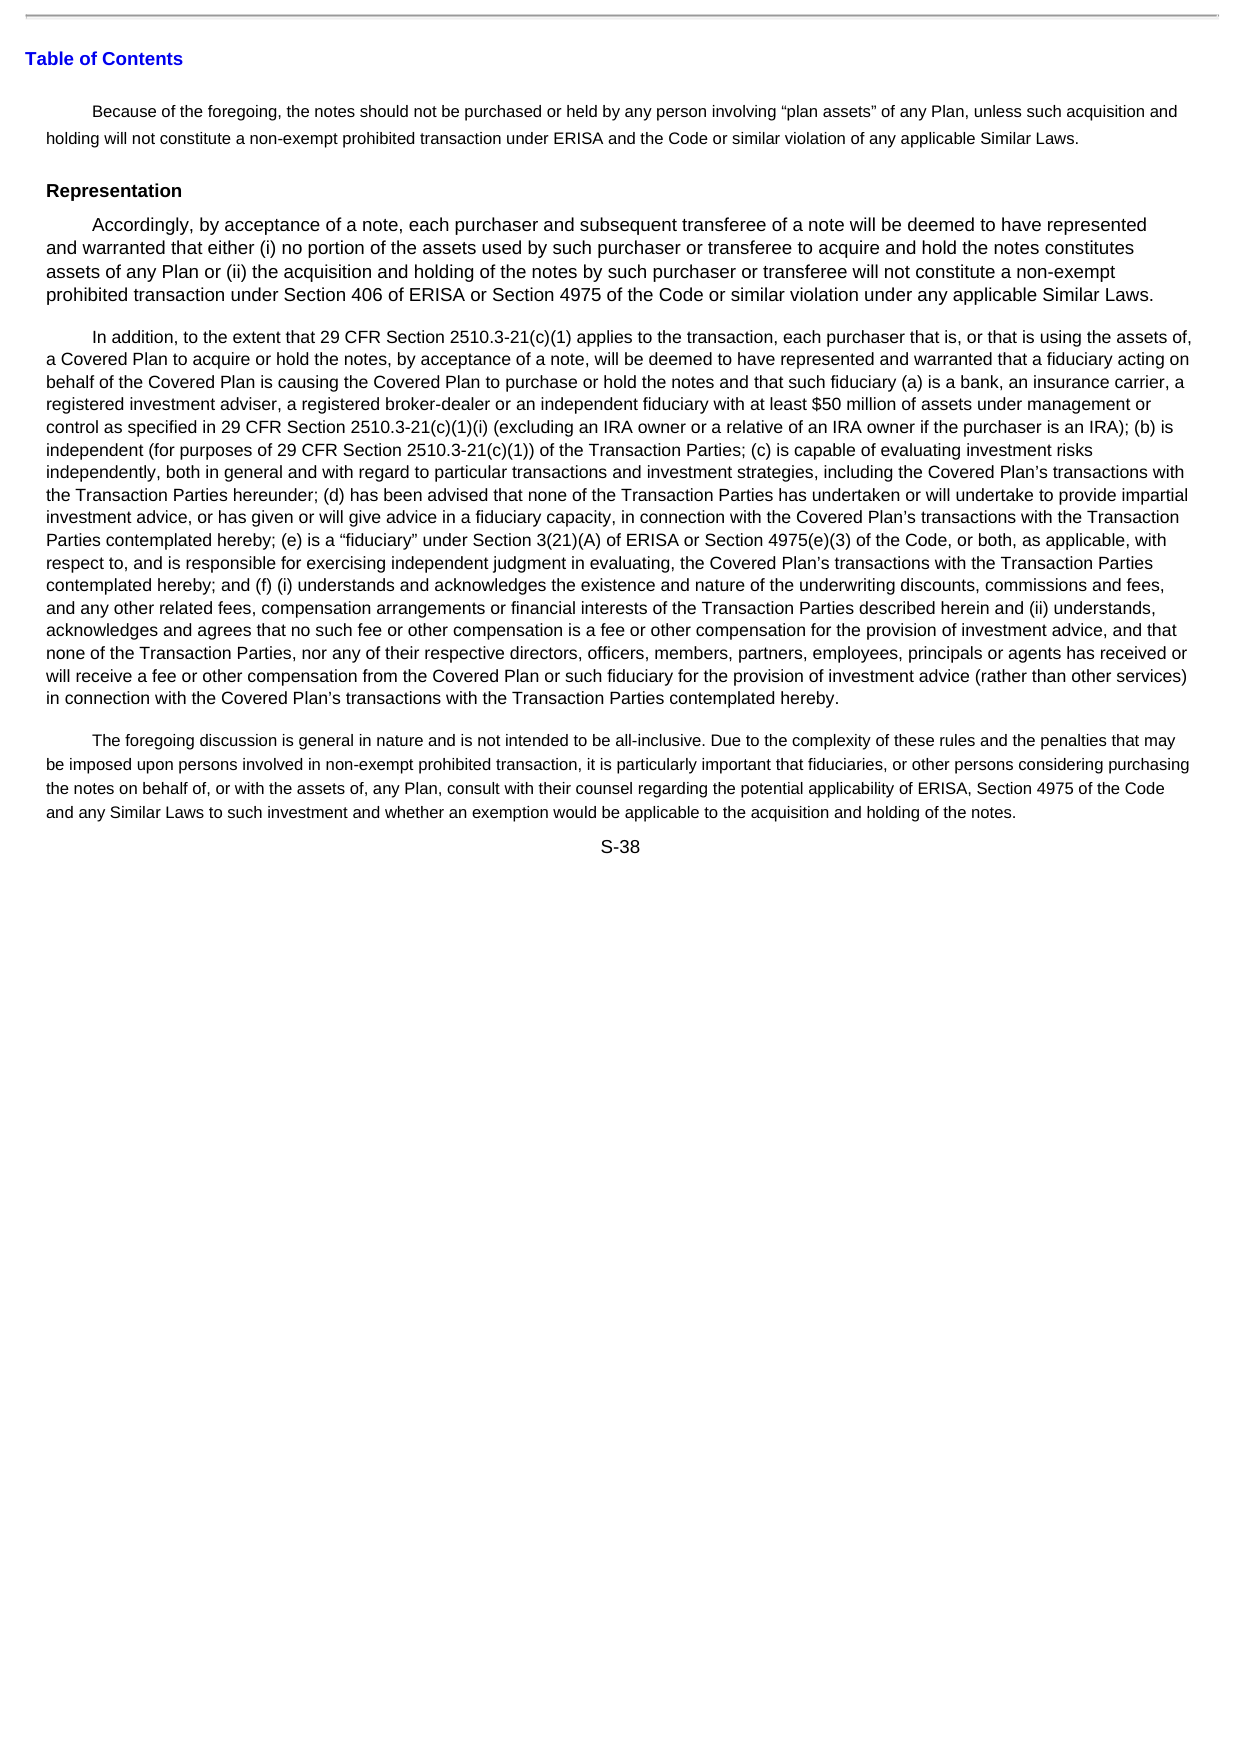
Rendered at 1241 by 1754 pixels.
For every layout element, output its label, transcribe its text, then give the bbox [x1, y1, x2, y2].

text The foregoing discussion is general in nature and is not intended to be all-inclusive. Due to the complexity of these rules and the penalties that may be imposed upon persons involved in non-exempt prohibited transaction, it is particularly important that fiduciaries, or other persons considering purchasing the notes on behalf of, or with the assets of, any Plan, consult with their counsel regarding the potential applicability of ERISA, Section 4975 of the Code and any Similar Laws to such investment and whether an exemption would be applicable to the acquisition and holding of the notes. [46, 731, 1192, 822]
text In addition, to the extent that 29 CFR Section 2510.3-21(c)(1) applies to the transaction, each purchaser that is, or that is using the assets of, a Covered Plan to acquire or hold the notes, by acceptance of a note, will be deemed to have represented and warranted that a fiduciary acting on behalf of the Covered Plan is causing the Covered Plan to purchase or hold the notes and that such fiduciary (a) is a bank, an insurance carrier, a registered investment adviser, a registered broker-dealer or an independent fiduciary with at least $50 million of assets under management or control as specified in 29 CFR Section 2510.3-21(c)(1)(i) (excluding an IRA owner or a relative of an IRA owner if the purchaser is an IRA); (b) is independent (for purposes of 29 CFR Section 2510.3-21(c)(1)) of the Transaction Parties; (c) is capable of evaluating investment risks independently, both in general and with regard to particular transactions and investment strategies, including the Covered Plan’s transactions with the Transaction Parties hereunder; (d) has been advised that none of the Transaction Parties has undertaken or will undertake to provide impartial investment advice, or has given or will give advice in a fiduciary capacity, in connection with the Covered Plan’s transactions with the Transaction Parties contemplated hereby; (e) is a “fiduciary” under Section 3(21)(A) of ERISA or Section 4975(e)(3) of the Code, or both, as applicable, with respect to, and is responsible for exercising independent judgment in evaluating, the Covered Plan’s transactions with the Transaction Parties contemplated hereby; and (f) (i) understands and acknowledges the existence and nature of the underwriting discounts, commissions and fees, and any other related fees, compensation arrangements or financial interests of the Transaction Parties described herein and (ii) understands, acknowledges and agrees that no such fee or other compensation is a fee or other compensation for the provision of investment advice, and that none of the Transaction Parties, nor any of their respective directors, officers, members, partners, employees, principals or agents has received or will receive a fee or other compensation from the Covered Plan or such fiduciary for the provision of investment advice (rather than other services) in connection with the Covered Plan’s transactions with the Transaction Parties contemplated hereby. [46, 326, 1194, 708]
text Table of Contents [25, 48, 1194, 69]
text Representation [46, 180, 1194, 201]
text Accordingly, by acceptance of a note, each purchaser and subsequent transferee of a note will be deemed to have represented and warranted that either (i) no portion of the assets used by such purchaser or transferee to acquire and hold the notes constitutes assets of any Plan or (ii) the acquisition and holding of the notes by such purchaser or transferee will not constitute a non-exempt prohibited transaction under Section 406 of ERISA or Section 4975 of the Code or similar violation under any applicable Similar Laws. [46, 214, 1176, 305]
picture [23, 14, 1220, 21]
text Because of the foregoing, the notes should not be purchased or held by any person involving “plan assets” of any Plan, unless such acquisition and holding will not constitute a non-exempt prohibited transaction under ERISA and the Code or similar violation of any applicable Similar Laws. [46, 102, 1194, 148]
text S-38 [25, 836, 1215, 858]
